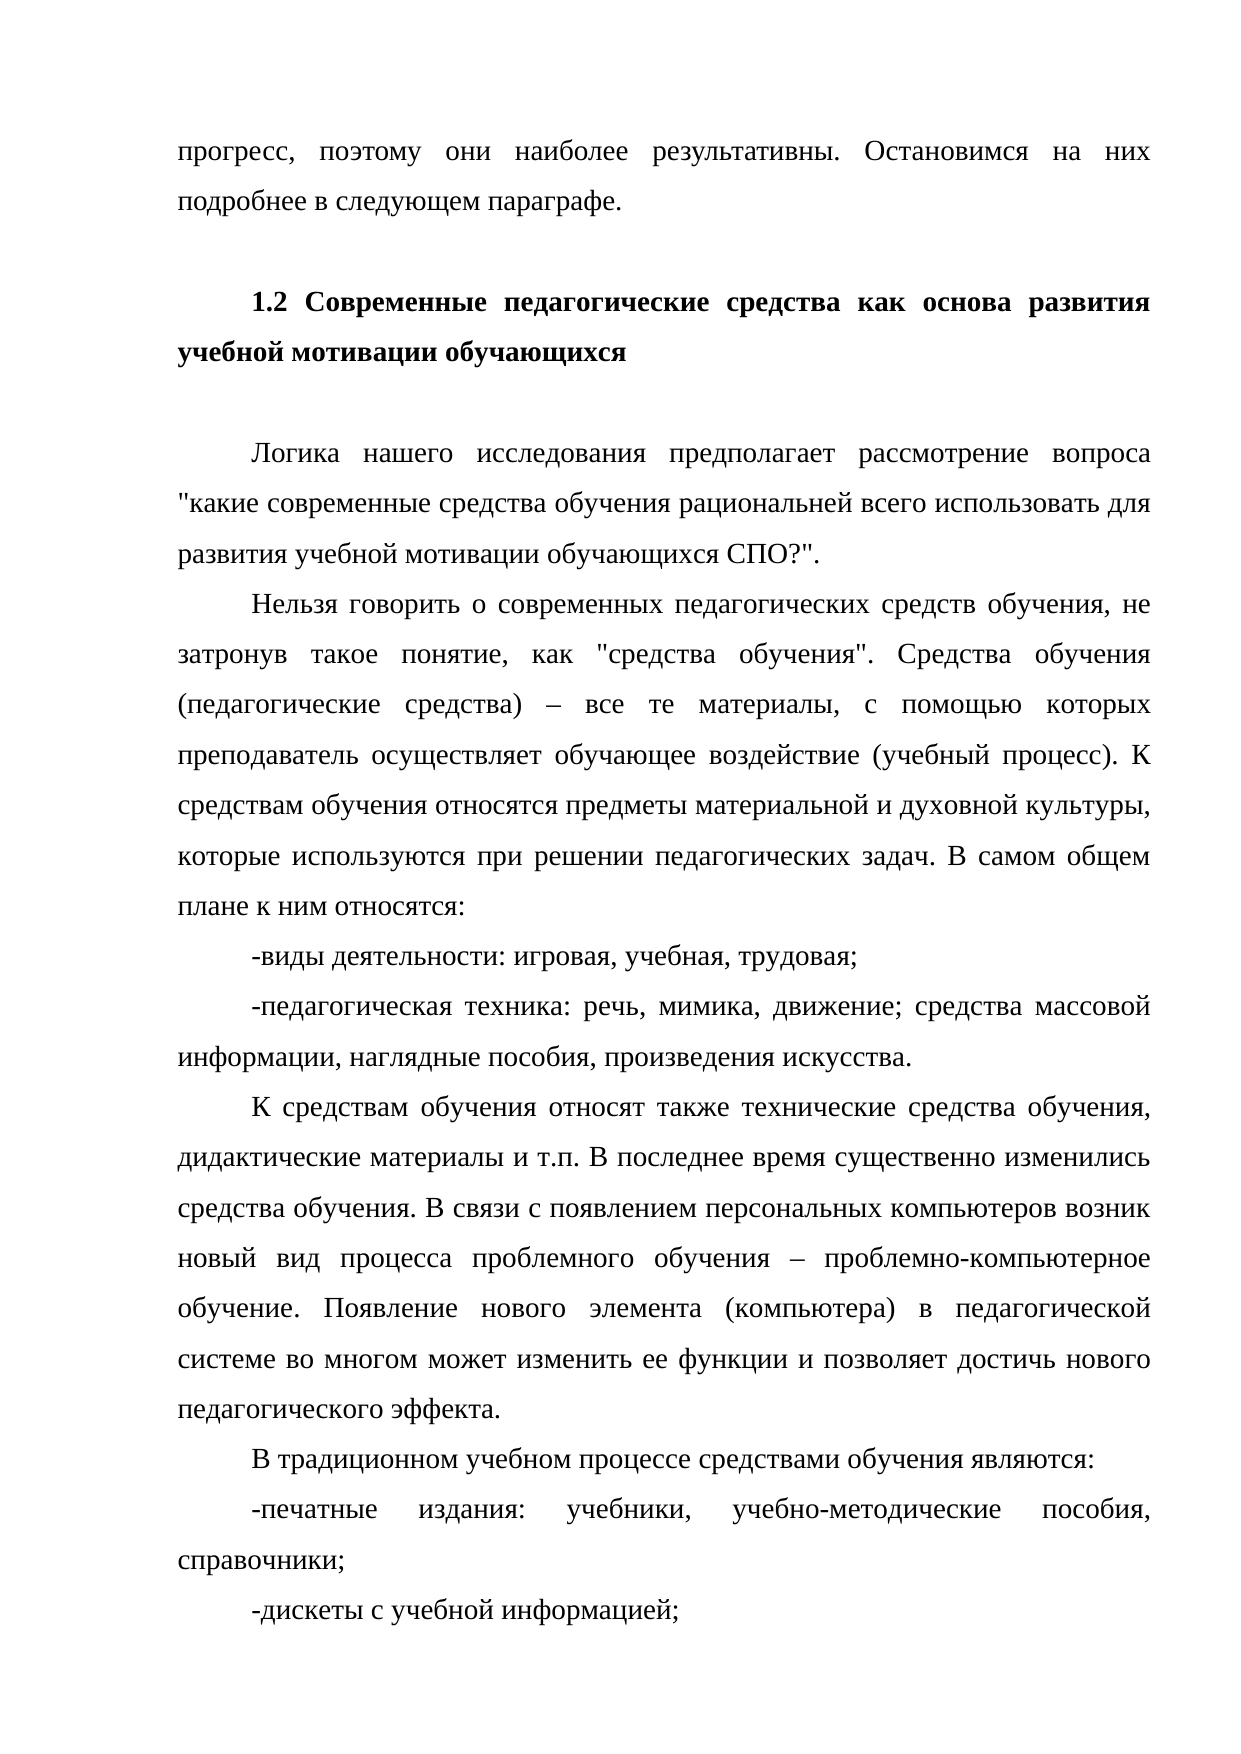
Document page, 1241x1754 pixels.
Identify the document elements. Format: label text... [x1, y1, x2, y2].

text -педагогическая техника: речь, мимика, движение; средства массовой информации, наглядные пособия, произведения искусства. [177, 988, 1152, 1072]
text -виды деятельности: игровая, учебная, трудовая; [177, 938, 1152, 972]
text 1.2 Современные педагогические средства как основа развития учебной мотивации обучающихся [177, 284, 1152, 368]
text -дискеты с учебной информацией; [177, 1592, 1152, 1626]
text Нельзя говорить о современных педагогических средств обучения, не затронув такое понятие, как "средства обучения". Средства обучения (педагогические средства) – все те материалы, с помощью которых преподаватель осуществляет обучающее воздействие (учебный процесс). К средствам обучения относятся предметы материальной и духовной культуры, которые используются при решении педагогических задач. В самом общем плане к ним относятся: [177, 586, 1152, 921]
text -печатные издания: учебники, учебно-методические пособия, справочники; [177, 1492, 1152, 1576]
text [177, 133, 1152, 217]
text Логика нашего исследования предполагает рассмотрение вопроса "какие современные средства обучения рациональней всего использовать для развития учебной мотивации обучающихся СПО?". [177, 435, 1152, 569]
text В традиционном учебном процессе средствами обучения являются: [177, 1441, 1152, 1475]
text К средствам обучения относят также технические средства обучения, дидактические материалы и т.п. В последнее время существенно изменились средства обучения. В связи с появлением персональных компьютеров возник новый вид процесса проблемного обучения – проблемно-компьютерное обучение. Появление нового элемента (компьютера) в педагогической системе во многом может изменить ее функции и позволяет достичь нового педагогического эффекта. [177, 1089, 1152, 1424]
